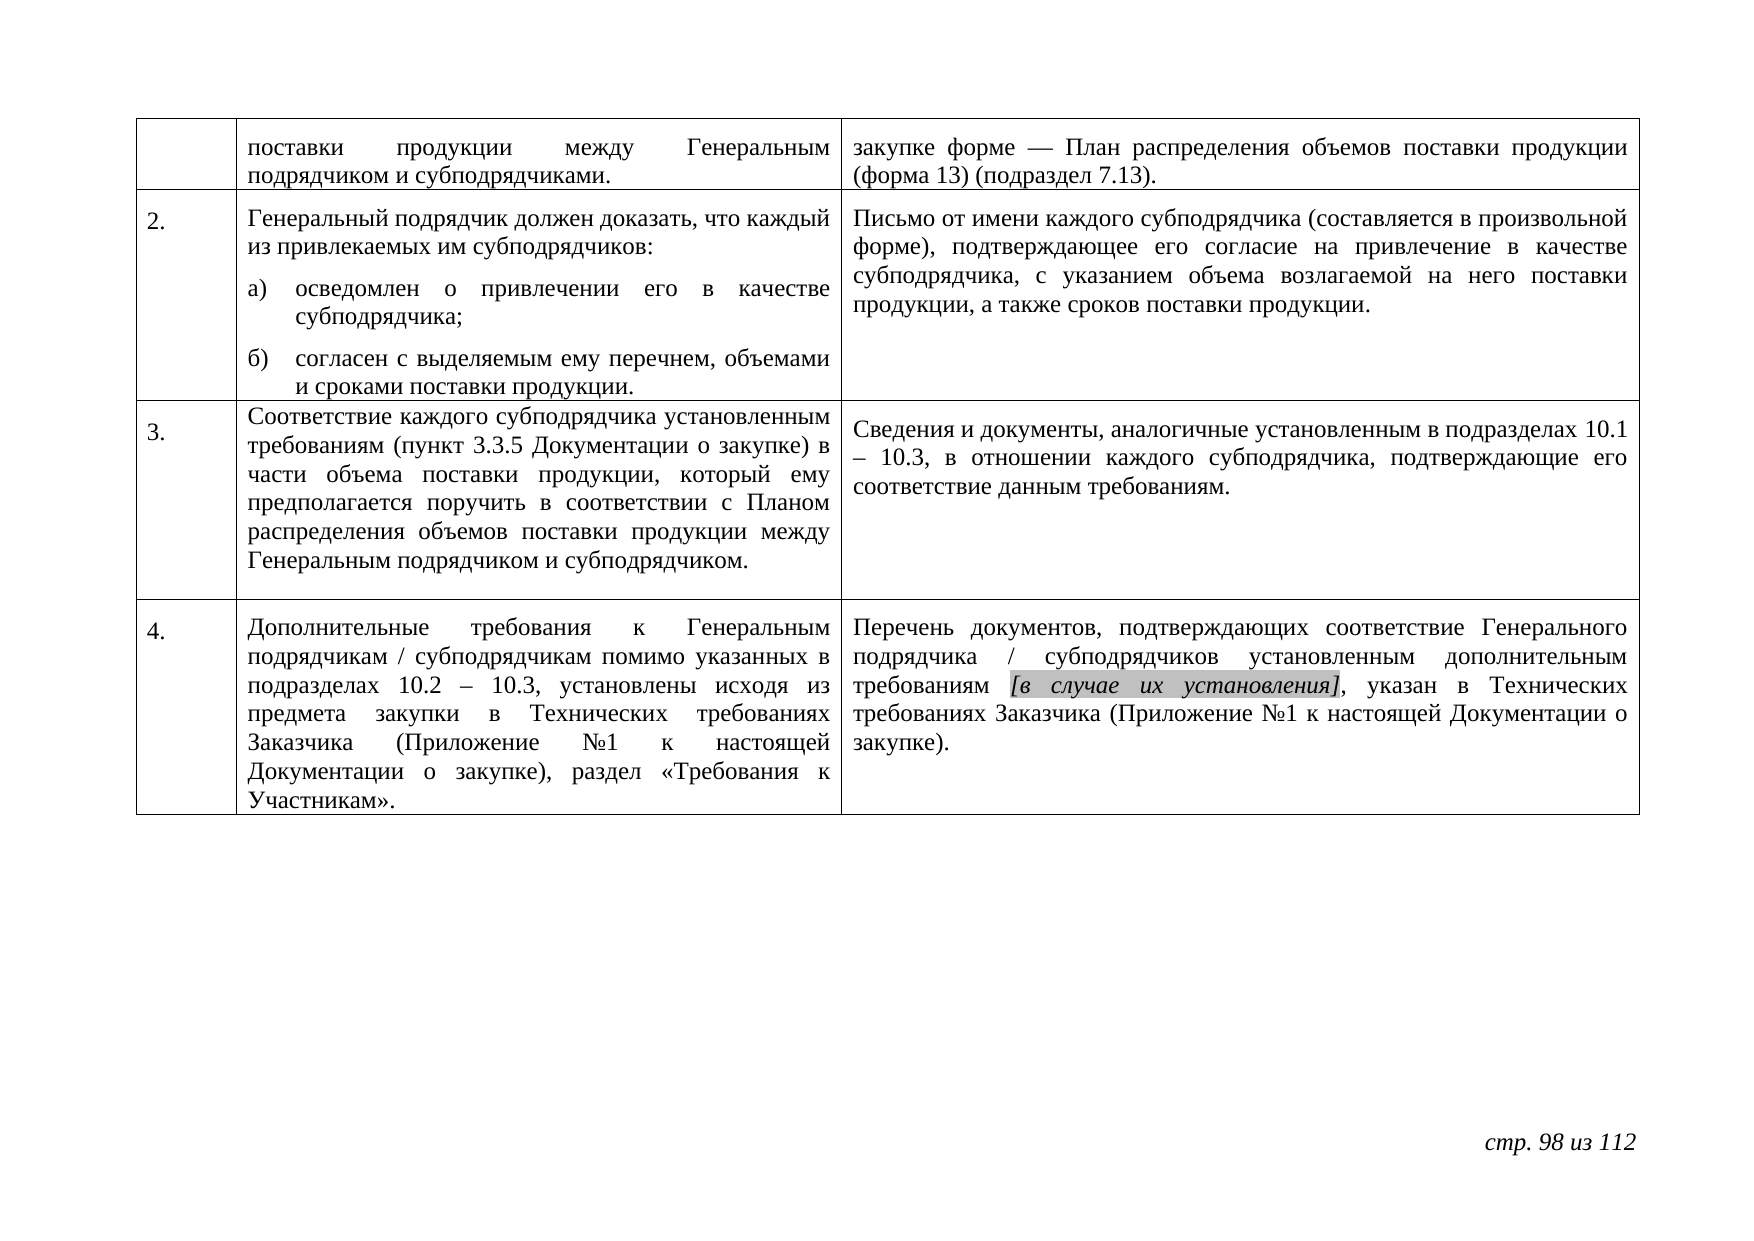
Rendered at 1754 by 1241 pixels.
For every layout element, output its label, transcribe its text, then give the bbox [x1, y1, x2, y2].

table_cell Генеральный подрядчик должен доказать, что каждый из привлекаемых им субподрядчиков: осведомлен о привлечении его в качестве субподрядчика; согласен с выделяемым ему перечнем, объемами и сроками поставки продукции. [237, 190, 841, 400]
table_cell Дополнительные требования к Генеральным подрядчикам / субподрядчикам помимо указанных в подразделах 10.2 – 10.3, установлены исходя из предмета закупки в Технических требованиях Заказчика (Приложение №1 к настоящей Документации о закупке), раздел «Требования к Участникам». [237, 600, 841, 813]
table_cell Соответствие каждого субподрядчика установленным требованиям (пункт 3.3.5 Документации о закупке) в части объема поставки продукции, который ему предполагается поручить в соответствии с Планом распределения объемов поставки продукции между Генеральным подрядчиком и субподрядчиком. [237, 401, 841, 599]
table_cell [137, 190, 236, 400]
table_cell [137, 401, 236, 599]
table_cell Перечень документов, подтверждающих соответствие Генерального подрядчика / субподрядчиков установленным дополнительным требованиям [в случае их установления], указан в Технических требованиях Заказчика (Приложение №1 к настоящей Документации о закупке). [842, 600, 1639, 813]
table_cell [137, 119, 236, 189]
table_cell Сведения и документы, аналогичные установленным в подразделах 10.1 – 10.3, в отношении каждого субподрядчика, подтверждающие его соответствие данным требованиям. [842, 401, 1639, 599]
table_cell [237, 119, 841, 189]
table_cell Письмо от имени каждого субподрядчика (составляется в произвольной форме), подтверждающее его согласие на привлечение в качестве субподрядчика, с указанием объема возлагаемой на него поставки продукции, а также сроков поставки продукции. [842, 190, 1639, 400]
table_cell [842, 119, 1639, 189]
table_cell [137, 600, 236, 813]
